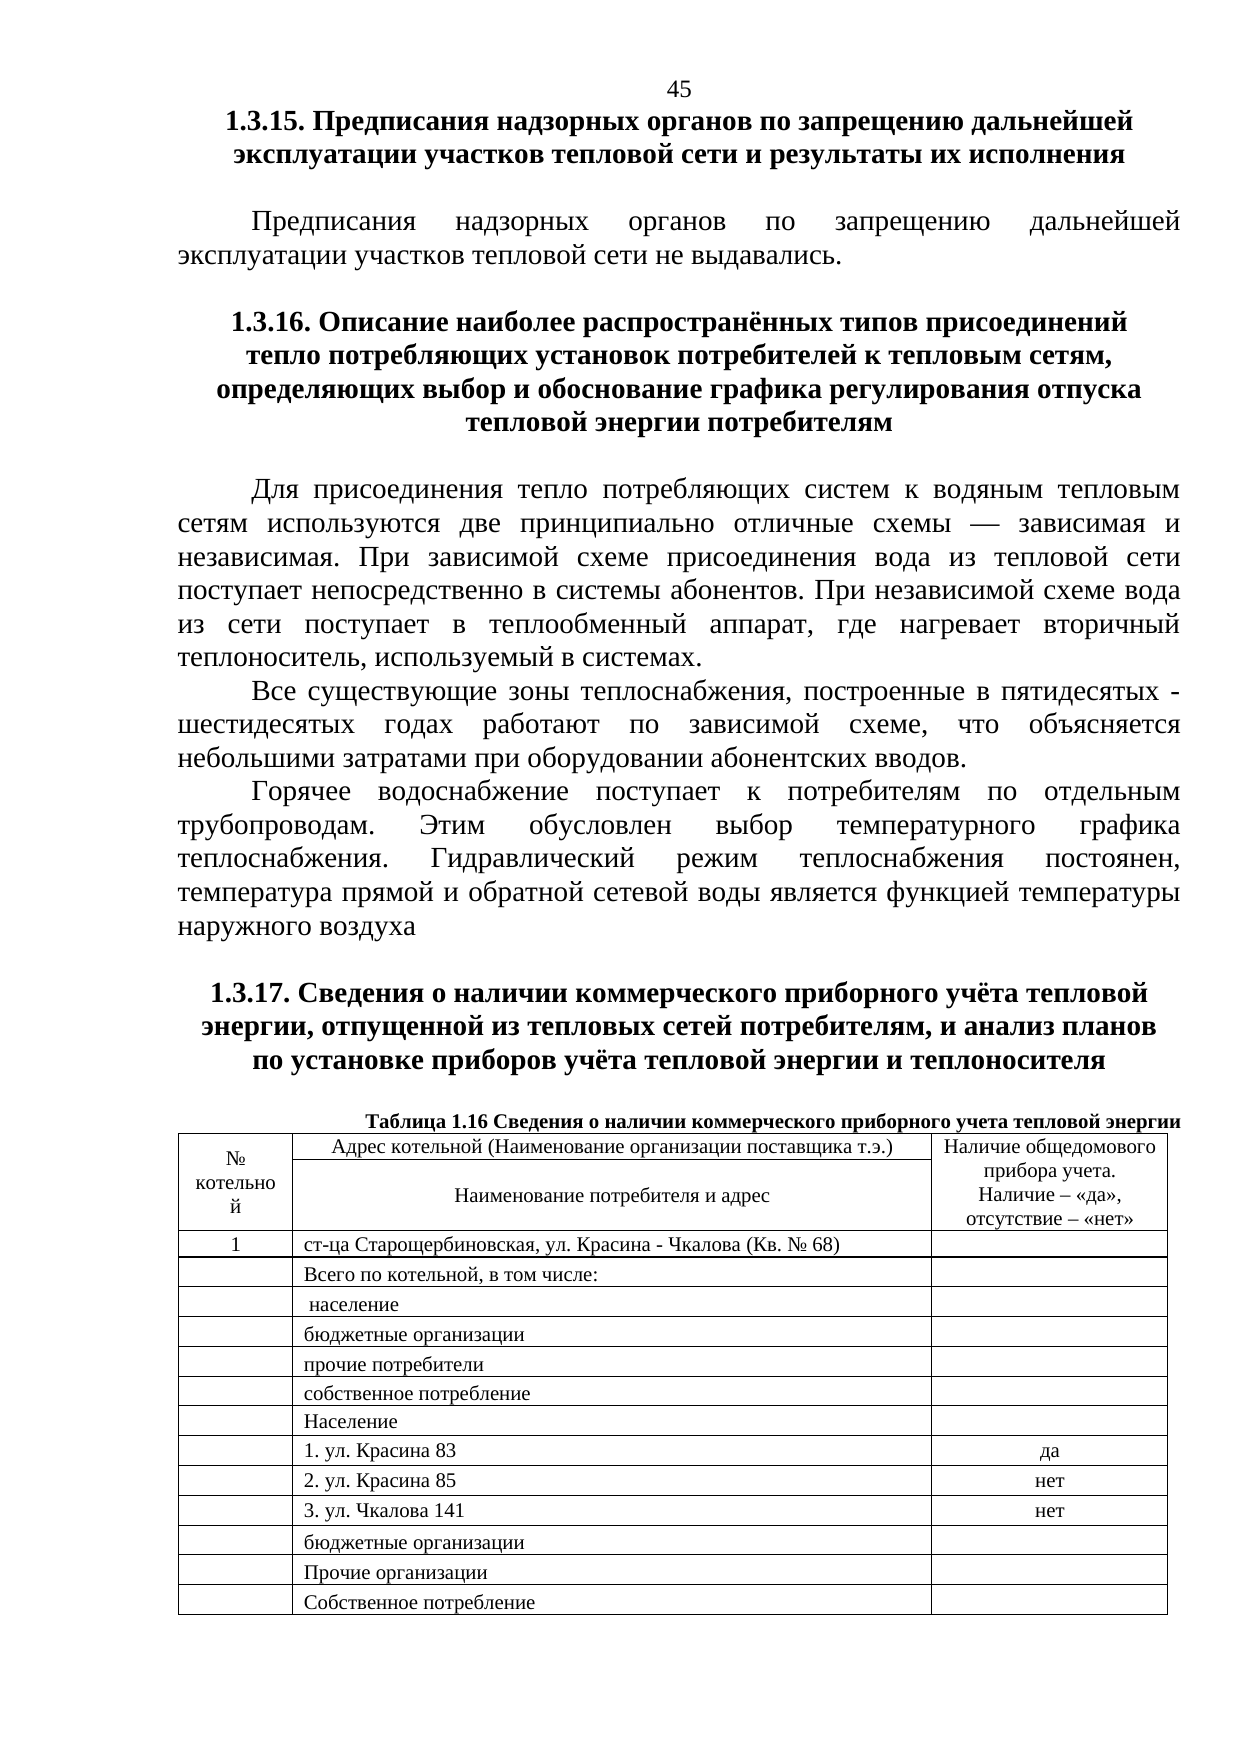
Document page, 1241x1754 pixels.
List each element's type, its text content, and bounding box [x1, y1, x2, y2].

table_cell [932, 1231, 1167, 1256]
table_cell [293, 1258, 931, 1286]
list 1.3.17. Сведения о наличии коммерческого приборного учёта тепловой энергии, отпущенной из тепловых сетей потребителям, и анализ планов [177, 975, 1181, 1042]
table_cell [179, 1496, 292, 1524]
list тепло потребляющих установок потребителей к тепловым сетям, [177, 337, 1181, 371]
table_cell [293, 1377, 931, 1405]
text Предписания надзорных органов по запрещению дальнейшей эксплуатации участков тепловой сети не выдавались. [177, 203, 1181, 270]
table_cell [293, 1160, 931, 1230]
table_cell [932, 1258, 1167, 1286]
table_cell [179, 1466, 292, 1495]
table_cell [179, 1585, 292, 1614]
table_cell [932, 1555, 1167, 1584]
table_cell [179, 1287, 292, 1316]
list 1.3.16. Описание наиболее распространённых типов присоединений [177, 304, 1181, 337]
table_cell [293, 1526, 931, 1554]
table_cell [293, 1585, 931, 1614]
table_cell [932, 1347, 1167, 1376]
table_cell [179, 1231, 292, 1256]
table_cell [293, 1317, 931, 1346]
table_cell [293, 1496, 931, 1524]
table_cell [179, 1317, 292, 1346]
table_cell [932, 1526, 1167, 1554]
list 1.3.15. Предписания надзорных органов по запрещению дальнейшей [177, 103, 1181, 136]
text Горячее водоснабжение поступает к потребителям по отдельным трубопроводам. Этим обусловлен выбор температурного графика теплоснабжения. Гидравлический режим теплоснабжения постоянен, температура прямой и обратной сетевой воды является функцией температуры наружного воздуха [177, 773, 1181, 941]
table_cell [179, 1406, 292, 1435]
text Для присоединения тепло потребляющих систем к водяным тепловым сетям используются две принципиально отличные схемы — зависимая и независимая. При зависимой схеме присоединения вода из тепловой сети поступает непосредственно в системы абонентов. При независимой схеме вода из сети поступает в теплообменный аппарат, где нагревает вторичный теплоноситель, используемый в системах. [177, 472, 1181, 673]
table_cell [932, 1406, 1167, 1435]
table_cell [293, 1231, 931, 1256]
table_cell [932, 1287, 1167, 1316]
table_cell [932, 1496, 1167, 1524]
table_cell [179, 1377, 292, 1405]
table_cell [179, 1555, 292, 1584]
text Таблица 1.16 Сведения о наличии коммерческого приборного учета тепловой энергии [200, 1109, 1181, 1133]
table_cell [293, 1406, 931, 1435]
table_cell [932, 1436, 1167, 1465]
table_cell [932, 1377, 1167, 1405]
list по установке приборов учёта тепловой энергии и теплоносителя [177, 1042, 1181, 1075]
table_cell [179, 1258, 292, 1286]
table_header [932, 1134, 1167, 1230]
list тепловой энергии потребителям [177, 404, 1181, 438]
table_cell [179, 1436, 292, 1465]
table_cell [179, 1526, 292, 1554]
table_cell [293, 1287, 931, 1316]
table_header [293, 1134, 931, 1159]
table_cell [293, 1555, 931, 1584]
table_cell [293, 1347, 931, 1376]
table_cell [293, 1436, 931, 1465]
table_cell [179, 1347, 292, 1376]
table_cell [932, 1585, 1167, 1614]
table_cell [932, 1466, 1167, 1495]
text Все существующие зоны теплоснабжения, построенные в пятидесятых - шестидесятых годах работают по зависимой схеме, что объясняется небольшими затратами при оборудовании абонентских вводов. [177, 673, 1181, 773]
list эксплуатации участков тепловой сети и результаты их исполнения [177, 136, 1181, 170]
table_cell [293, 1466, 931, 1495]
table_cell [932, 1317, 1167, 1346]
list определяющих выбор и обоснование графика регулирования отпуска [177, 371, 1181, 404]
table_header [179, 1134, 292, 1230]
